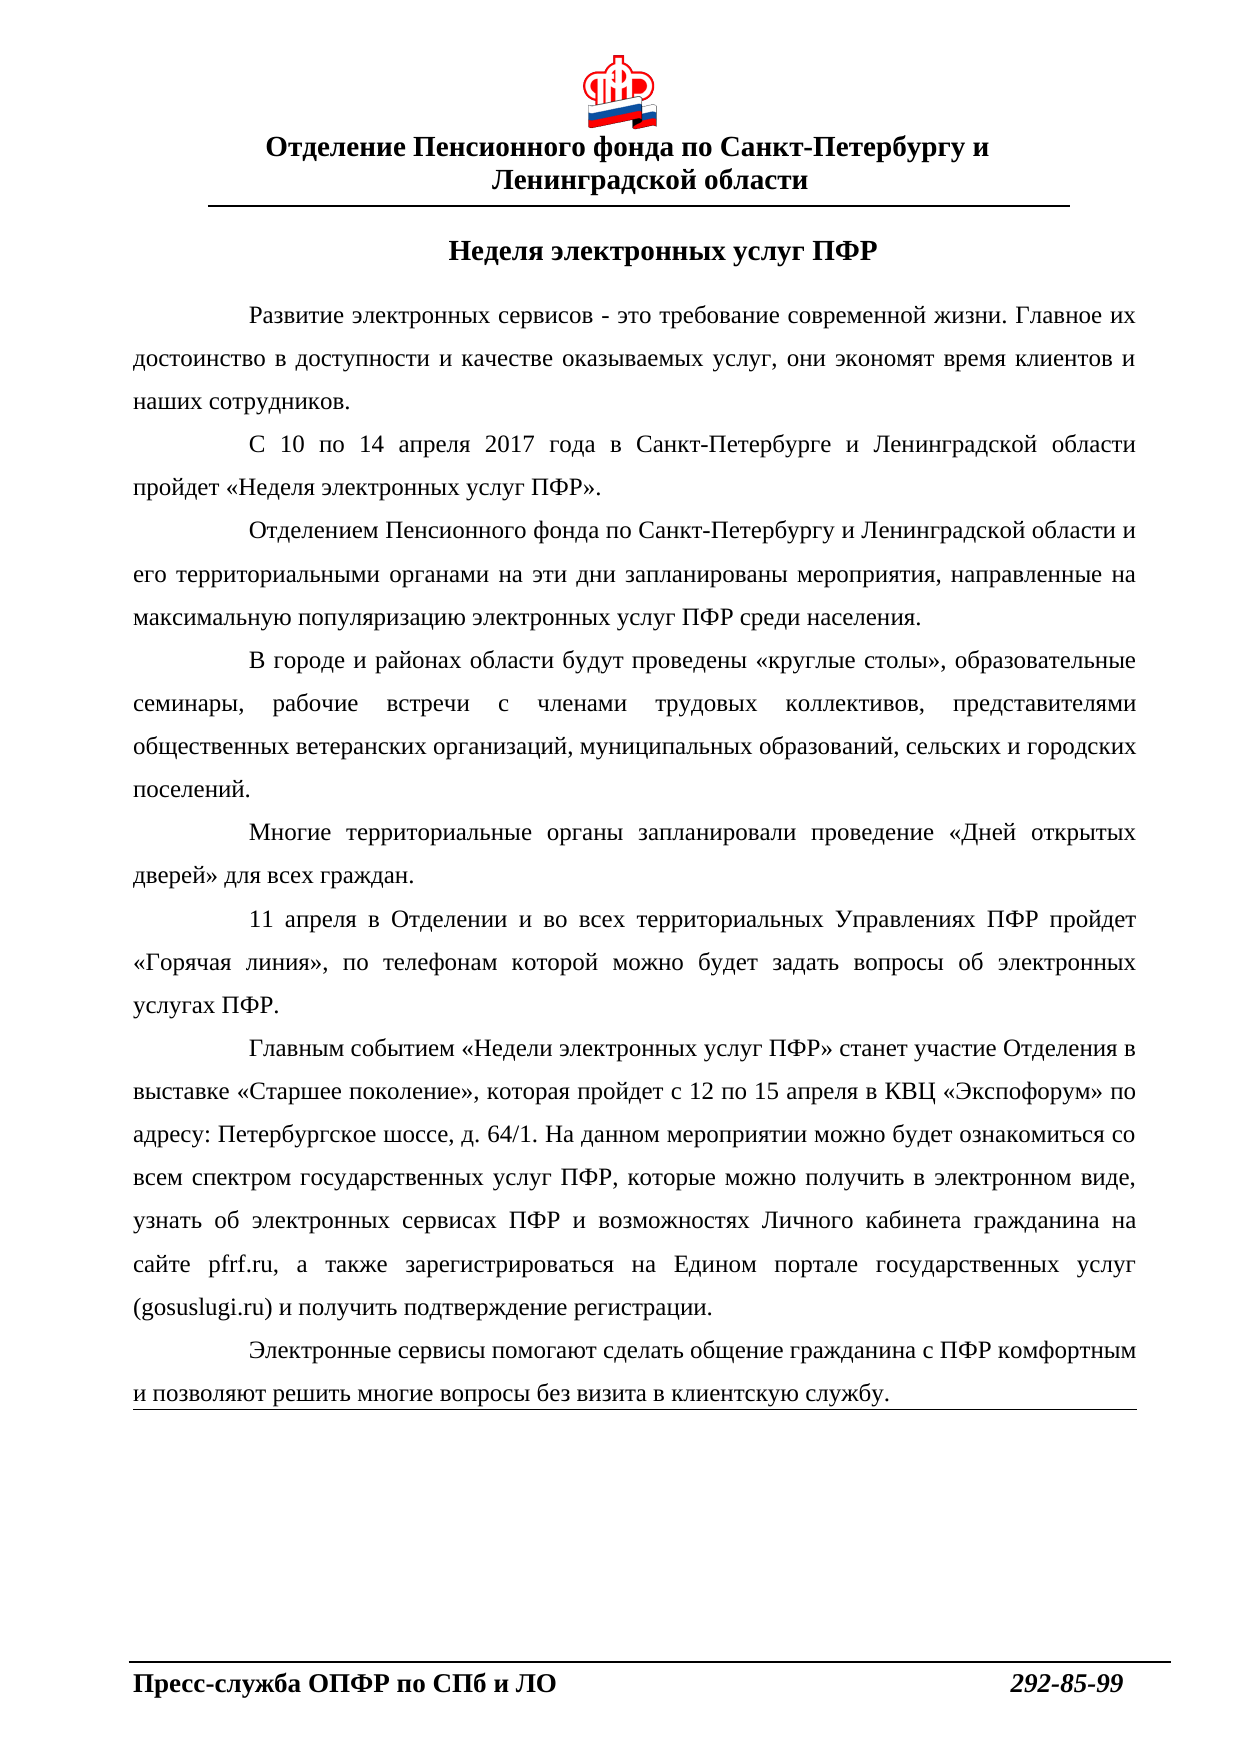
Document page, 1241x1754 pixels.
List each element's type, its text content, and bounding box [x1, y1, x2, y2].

picture [582, 55, 657, 130]
text Многие территориальные органы запланировали проведение «Дней открытых дверей» для всех граждан. [133, 817, 1137, 889]
text Главным событием «Недели электронных услуг ПФР» станет участие Отделения в выставке «Старшее поколение», которая пройдет с 12 по 15 апреля в КВЦ «Экспофорум» по адресу: Петербургское шоссе, д. 64/1. На данном мероприятии можно будет ознакомиться со всем спектром государственных услуг ПФР, которые можно получить в электронном виде, узнать об электронных сервисах ПФР и возможностях Личного кабинета гражданина на сайте pfrf.ru, а также зарегистрироваться на Едином портале государственных услуг (gosuslugi.ru) и получить подтверждение регистрации. [133, 1033, 1137, 1321]
text Электронные сервисы помогают сделать общение гражданина с ПФР комфортным и позволяют решить многие вопросы без визита в клиентскую службу. [133, 1335, 1137, 1409]
text 11 апреля в Отделении и во всех территориальных Управлениях ПФР пройдет «Горячая линия», по телефонам которой можно будет задать вопросы об электронных услугах ПФР. [133, 904, 1137, 1019]
text С 10 по 14 апреля 2017 года в Санкт-Петербурге и Ленинградской области пройдет «Неделя электронных услуг ПФР». [133, 429, 1137, 501]
text Неделя электронных услуг ПФР [133, 233, 1137, 266]
text Отделением Пенсионного фонда по Санкт-Петербургу и Ленинградской области и его территориальными органами на эти дни запланированы мероприятия, направленные на максимальную популяризацию электронных услуг ПФР среди населения. [133, 516, 1137, 631]
text Развитие электронных сервисов - это требование современной жизни. Главное их достоинство в доступности и качестве оказываемых услуг, они экономят время клиентов и наших сотрудников. [133, 300, 1137, 415]
text В городе и районах области будут проведены «круглые столы», образовательные семинары, рабочие встречи с членами трудовых коллективов, представителями общественных ветеранских организаций, муниципальных образований, сельских и городских поселений. [133, 645, 1137, 803]
